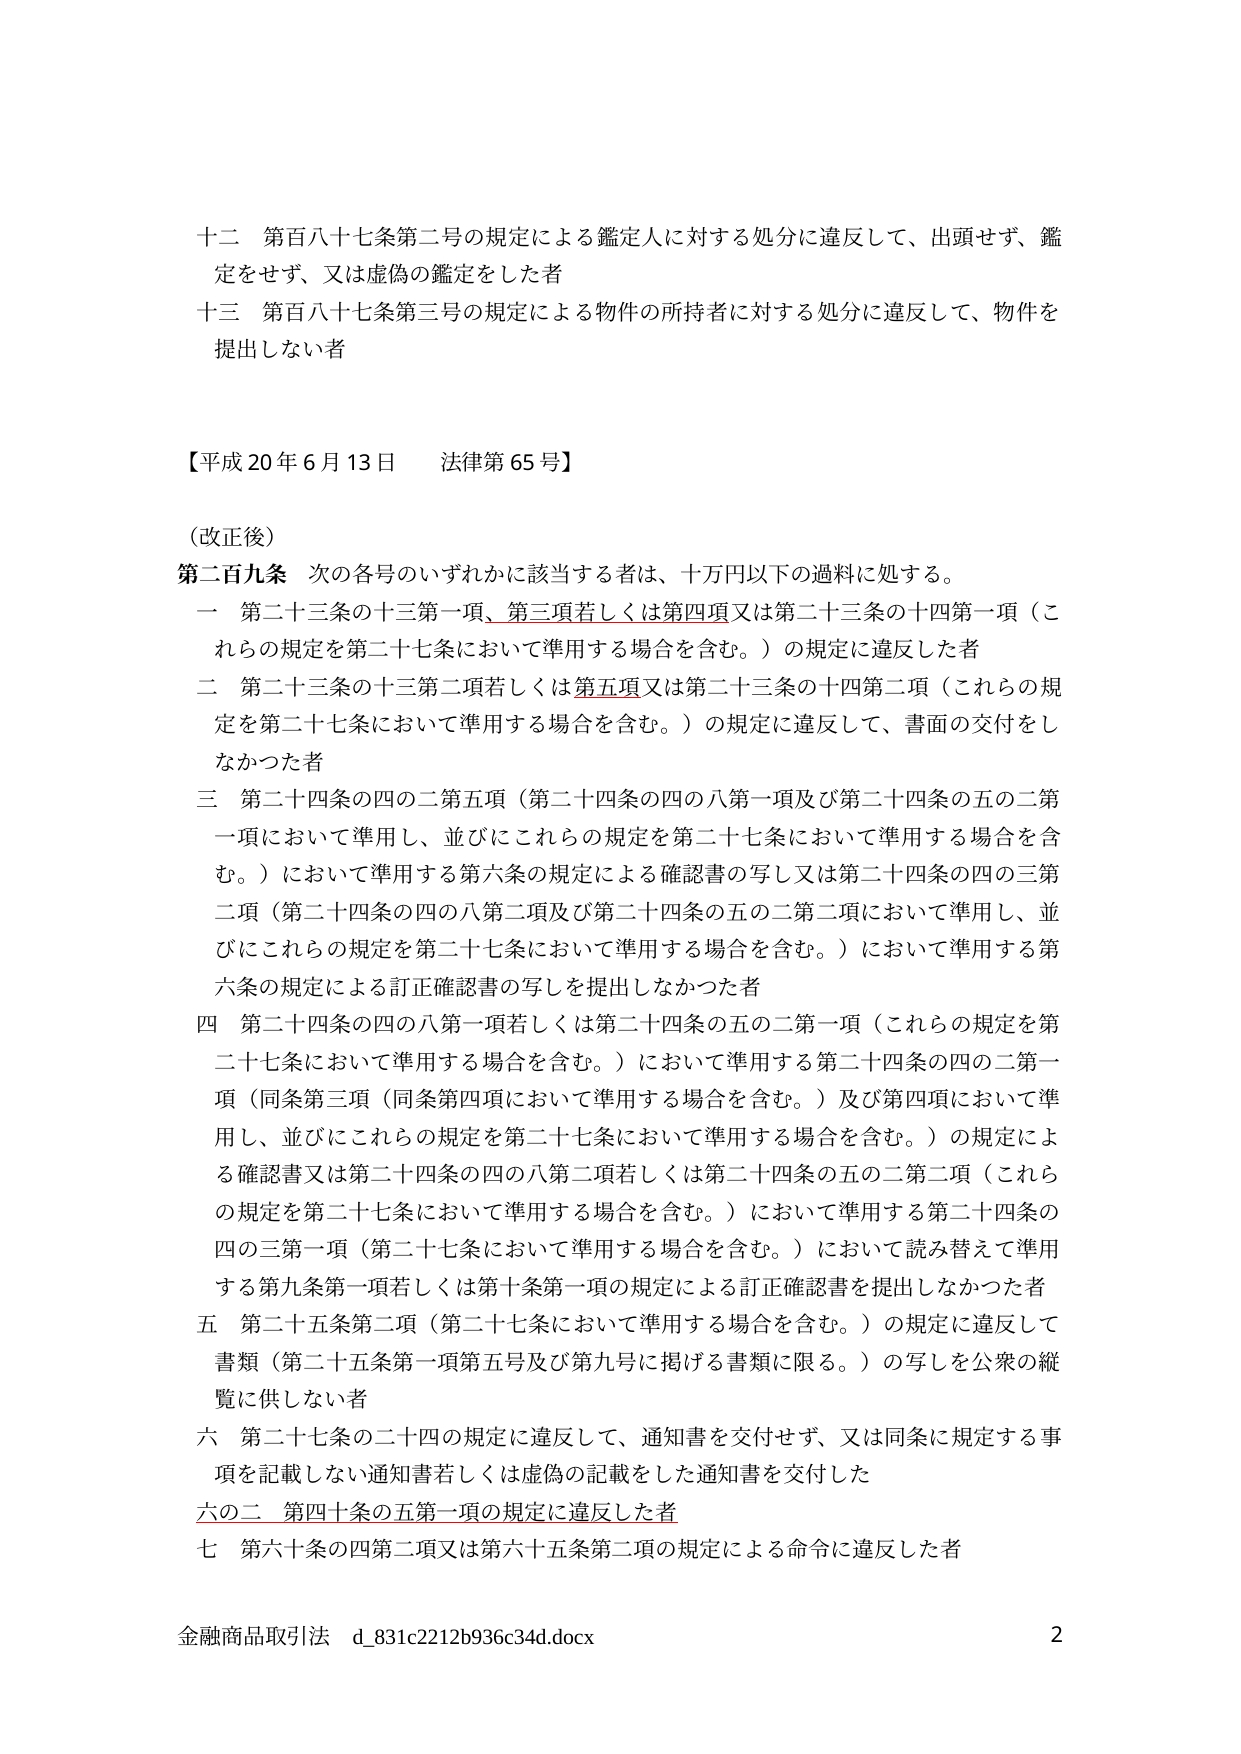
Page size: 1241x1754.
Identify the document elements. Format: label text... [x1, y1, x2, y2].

text 二 第二十三条の十三第二項若しくは第五項又は第二十三条の十四第二項（これらの規定を第二十七条において準用する場合を含む。）の規定に違反して、書面の交付をしなかつた者 [196, 667, 1063, 779]
text 十二 第百八十七条第二号の規定による鑑定人に対する処分に違反して、出頭せず、鑑定をせず、又は虚偽の鑑定をした者 [196, 217, 1063, 292]
text 【平成20年6月13日 法律第65号】 [177, 442, 1063, 479]
text 七 第六十条の四第二項又は第六十五条第二項の規定による命令に違反した者 [196, 1529, 1063, 1567]
text 第二百九条 次の各号のいずれかに該当する者は、十万円以下の過料に処する。 [177, 554, 1063, 592]
text 三 第二十四条の四の二第五項（第二十四条の四の八第一項及び第二十四条の五の二第一項において準用し、並びにこれらの規定を第二十七条において準用する場合を含む。）において準用する第六条の規定による確認書の写し又は第二十四条の四の三第二項（第二十四条の四の八第二項及び第二十四条の五の二第二項において準用し、並びにこれらの規定を第二十七条において準用する場合を含む。）において準用する第六条の規定による訂正確認書の写しを提出しなかつた者 [196, 779, 1063, 1004]
text 六の二 第四十条の五第一項の規定に違反した者 [196, 1492, 1063, 1529]
text 一 第二十三条の十三第一項、第三項若しくは第四項又は第二十三条の十四第一項（これらの規定を第二十七条において準用する場合を含む。）の規定に違反した者 [196, 592, 1063, 667]
text 十三 第百八十七条第三号の規定による物件の所持者に対する処分に違反して、物件を提出しない者 [196, 292, 1063, 367]
text 五 第二十五条第二項（第二十七条において準用する場合を含む。）の規定に違反して書類（第二十五条第一項第五号及び第九号に掲げる書類に限る。）の写しを公衆の縦覧に供しない者 [196, 1304, 1063, 1417]
text 六 第二十七条の二十四の規定に違反して、通知書を交付せず、又は同条に規定する事項を記載しない通知書若しくは虚偽の記載をした通知書を交付した [196, 1417, 1063, 1492]
text （改正後） [177, 517, 1063, 554]
text 四 第二十四条の四の八第一項若しくは第二十四条の五の二第一項（これらの規定を第二十七条において準用する場合を含む。）において準用する第二十四条の四の二第一項（同条第三項（同条第四項において準用する場合を含む。）及び第四項において準用し、並びにこれらの規定を第二十七条において準用する場合を含む。）の規定による確認書又は第二十四条の四の八第二項若しくは第二十四条の五の二第二項（これらの規定を第二十七条において準用する場合を含む。）において準用する第二十四条の四の三第一項（第二十七条において準用する場合を含む。）において読み替えて準用する第九条第一項若しくは第十条第一項の規定による訂正確認書を提出しなかつた者 [196, 1004, 1063, 1304]
